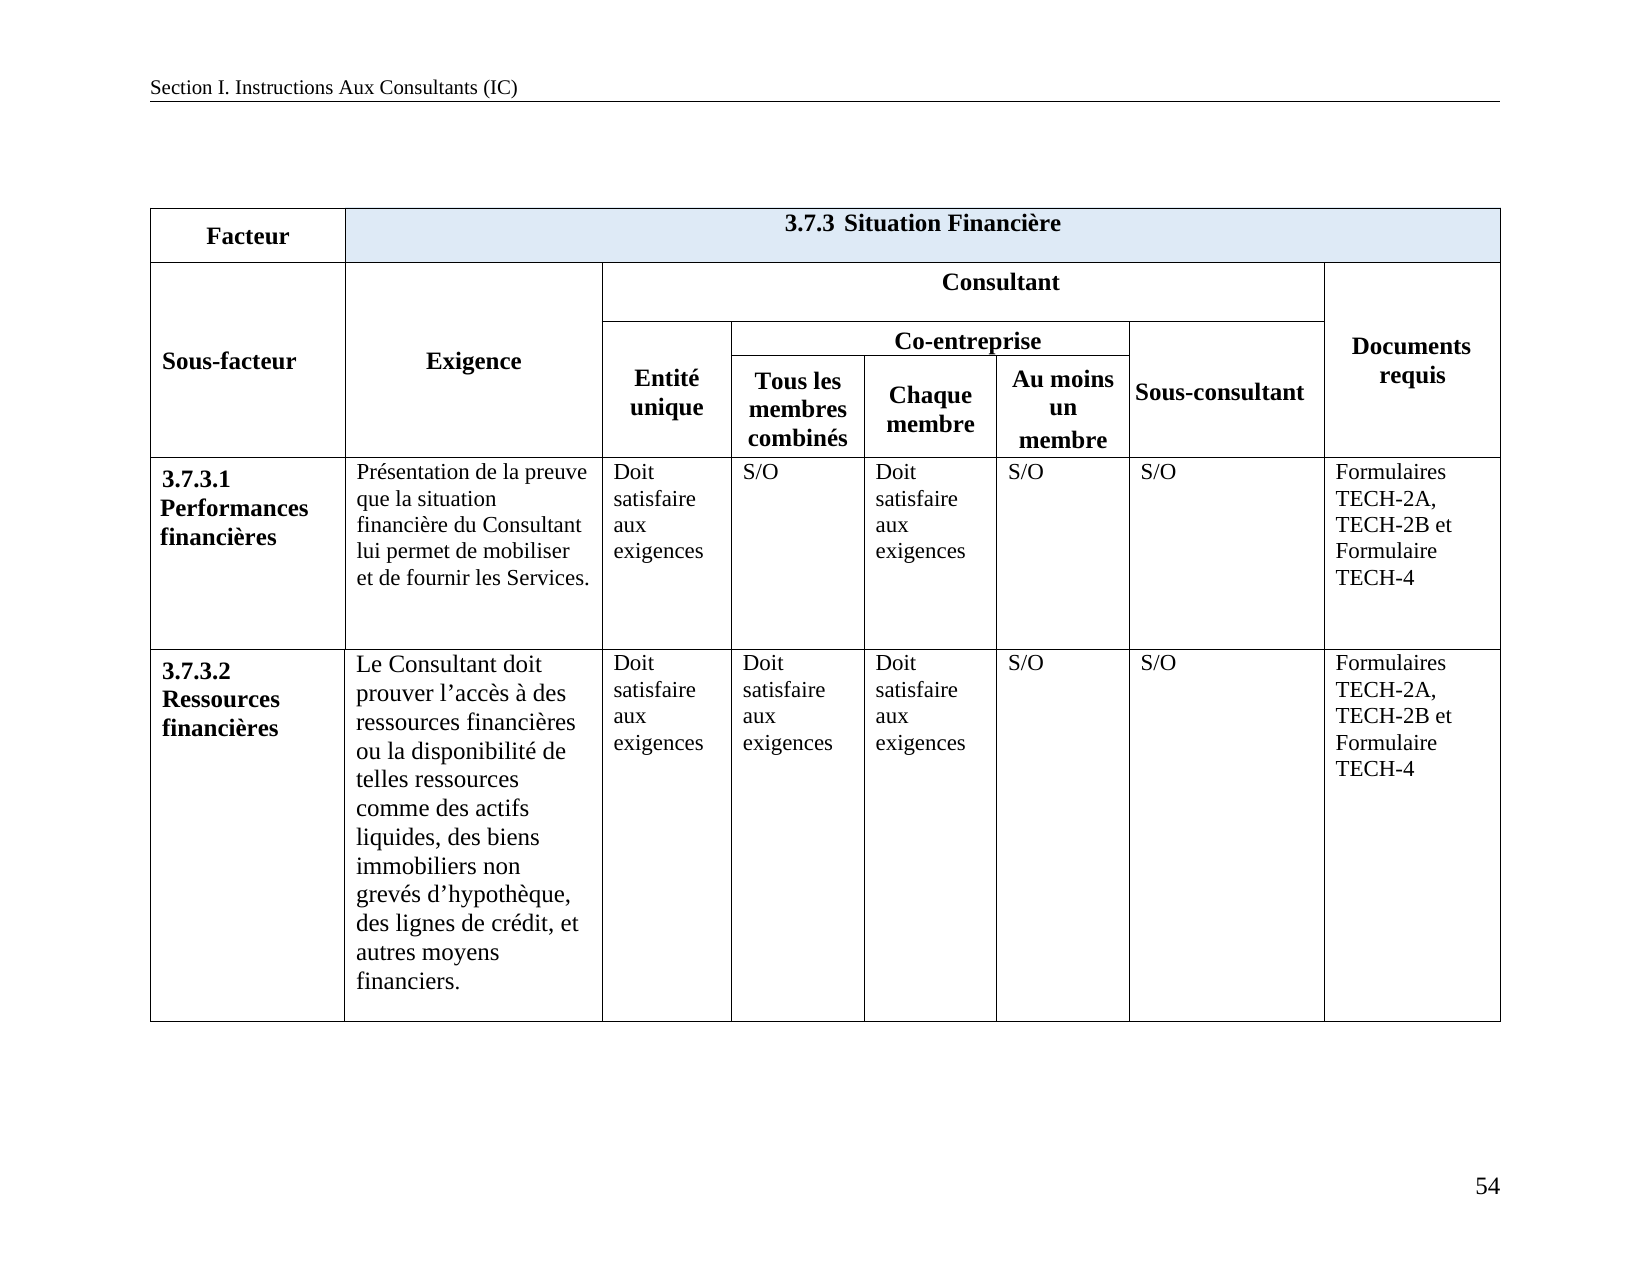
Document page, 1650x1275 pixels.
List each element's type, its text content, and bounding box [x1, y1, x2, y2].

table_cell Tous les membres combinés [732, 356, 864, 457]
table_cell Le Consultant doit prouver l’accès à des ressources financières ou la disponibilité de telles ressources comme des actifs liquides, des biens immobiliers non grevés d’hypothèque, des lignes de crédit, et autres moyens financiers. [345, 650, 602, 1021]
table_cell Formulaires TECH-2A, TECH-2B et Formulaire TECH-4 [1325, 458, 1500, 648]
table_cell Entité unique [603, 322, 731, 457]
table_cell S/O [1130, 458, 1324, 648]
table_cell Sous-consultant [1130, 322, 1324, 457]
table_cell Sous-facteur [151, 263, 345, 457]
table_cell Au moins un membre [997, 356, 1129, 457]
table_cell Présentation de la preuve que la situation financière du Consultant lui permet de mobiliser et de fournir les Services. [346, 458, 602, 648]
table_header Facteur [151, 209, 345, 262]
table_cell Doit satisfaire aux exigences [732, 650, 864, 1021]
table_cell S/O [732, 458, 864, 648]
table_cell Doit satisfaire aux exigences [865, 650, 996, 1021]
table_cell 3.7.3.1 Performances financières [151, 458, 345, 648]
table_cell Consultant [603, 263, 1324, 321]
table_cell S/O [997, 650, 1129, 1021]
table_cell S/O [997, 458, 1129, 648]
table_cell Exigence [346, 263, 602, 457]
table_cell Co-entreprise [732, 322, 1129, 355]
table_cell Doit satisfaire aux exigences [865, 458, 996, 648]
table_cell Doit satisfaire aux exigences [603, 650, 731, 1021]
table_cell Chaque membre [865, 356, 996, 457]
table_cell 3.7.3.2 Ressources financières [151, 650, 344, 1021]
table_cell S/O [1130, 650, 1324, 1021]
table_cell Formulaires TECH-2A, TECH-2B et Formulaire TECH-4 [1325, 650, 1500, 1021]
table_cell Documents requis [1325, 263, 1500, 457]
table_header 3.7.3 Situation Financière [346, 209, 1500, 262]
table_cell Doit satisfaire aux exigences [603, 458, 731, 648]
